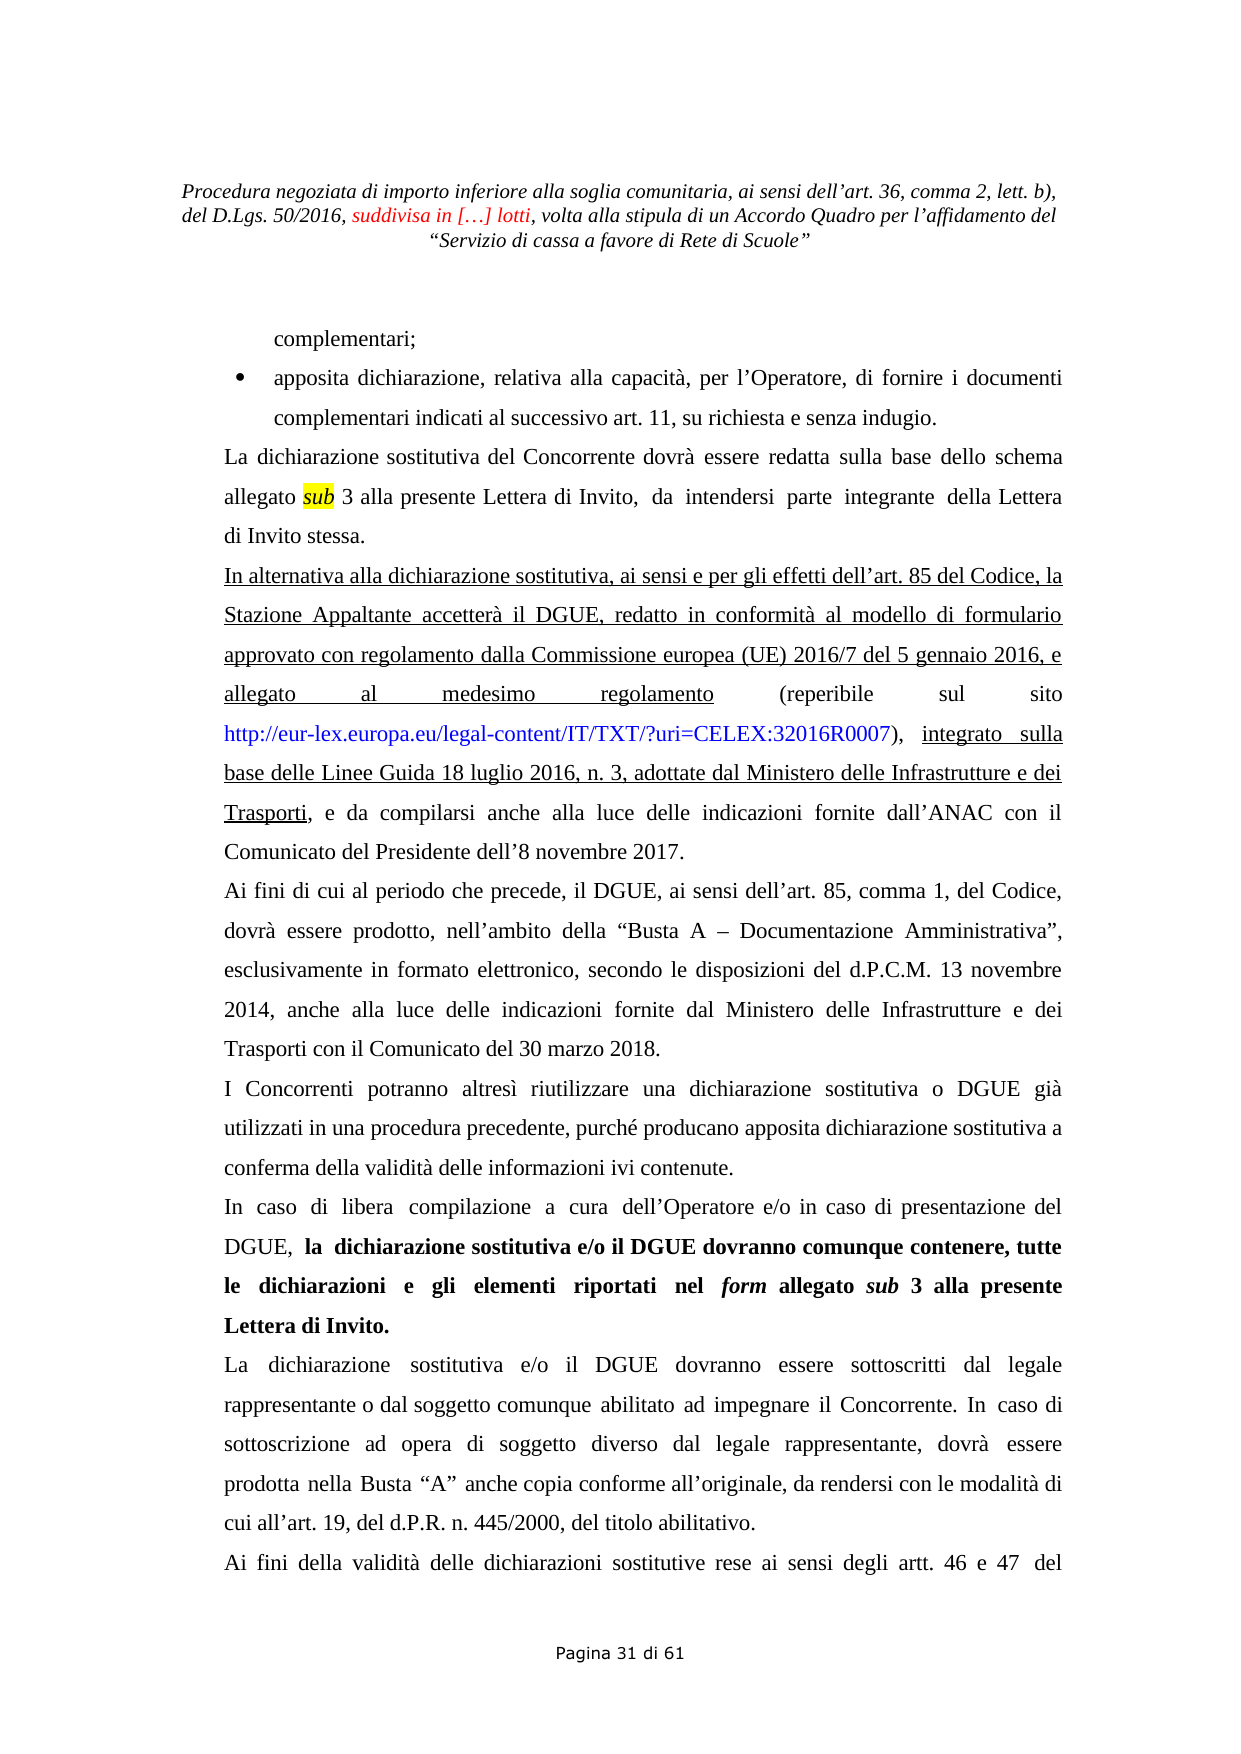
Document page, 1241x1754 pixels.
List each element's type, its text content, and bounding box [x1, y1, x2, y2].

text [224, 1549, 1063, 1575]
text La dichiarazione sostitutiva e/o il DGUE dovranno essere sottoscritti dal legale rappresentante o dal soggetto comunque abilitato ad impegnare il Concorrente. In caso di sottoscrizione ad opera di soggetto diverso dal legale rappresentante, dovrà essere prodotta nella Busta “A” anche copia conforme all’originale, da rendersi con le modalità di cui all’art. 19, del d.P.R. n. 445/2000, del titolo abilitativo. [224, 1351, 1063, 1536]
text Ai fini di cui al periodo che precede, il DGUE, ai sensi dell’art. 85, comma 1, del Codice, dovrà essere prodotto, nell’ambito della “Busta A – Documentazione Amministrativa”, esclusivamente in formato elettronico, secondo le disposizioni del d.P.C.M. 13 novembre 2014, anche alla luce delle indicazioni fornite dal Ministero delle Infrastrutture e dei Trasporti con il Comunicato del 30 marzo 2018. [187, 878, 1063, 1062]
text I Concorrenti potranno altresì riutilizzare una dichiarazione sostitutiva o DGUE già utilizzati in una procedura precedente, purché producano apposita dichiarazione sostitutiva a conferma della validità delle informazioni ivi contenute. [224, 1075, 1063, 1180]
list apposita dichiarazione, relativa alla capacità, per l’Operatore, di fornire i documenti complementari indicati al successivo art. 11, su richiesta e senza indugio. [236, 364, 1063, 430]
text In alternativa alla dichiarazione sostitutiva, ai sensi e per gli effetti dell’art. 85 del Codice, la Stazione Appaltante accetterà il DGUE, redatto in conformità al modello di formulario approvato con regolamento dalla Commissione europea (UE) 2016/7 del 5 gennaio 2016, e allegato al medesimo regolamento (reperibile sul sito http://eur-lex.europa.eu/legal-content/IT/TXT/?uri=CELEX:32016R0007), integrato sulla base delle Linee Guida 18 luglio 2016, n. 3, adottate dal Ministero delle Infrastrutture e dei Trasporti, e da compilarsi anche alla luce delle indicazioni fornite dall’ANAC con il Comunicato del Presidente dell’8 novembre 2017. [187, 562, 1063, 864]
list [236, 325, 1063, 351]
text La dichiarazione sostitutiva del Concorrente dovrà essere redatta sulla base dello schema allegato sub 3 alla presente Lettera di Invito, da intendersi parte integrante della Lettera di Invito stessa. [224, 443, 1063, 549]
text In caso di libera compilazione a cura dell’Operatore e/o in caso di presentazione del DGUE, la dichiarazione sostitutiva e/o il DGUE dovranno comunque contenere, tutte le dichiarazioni e gli elementi riportati nel form allegato sub 3 alla presente Lettera di Invito. [224, 1193, 1063, 1338]
